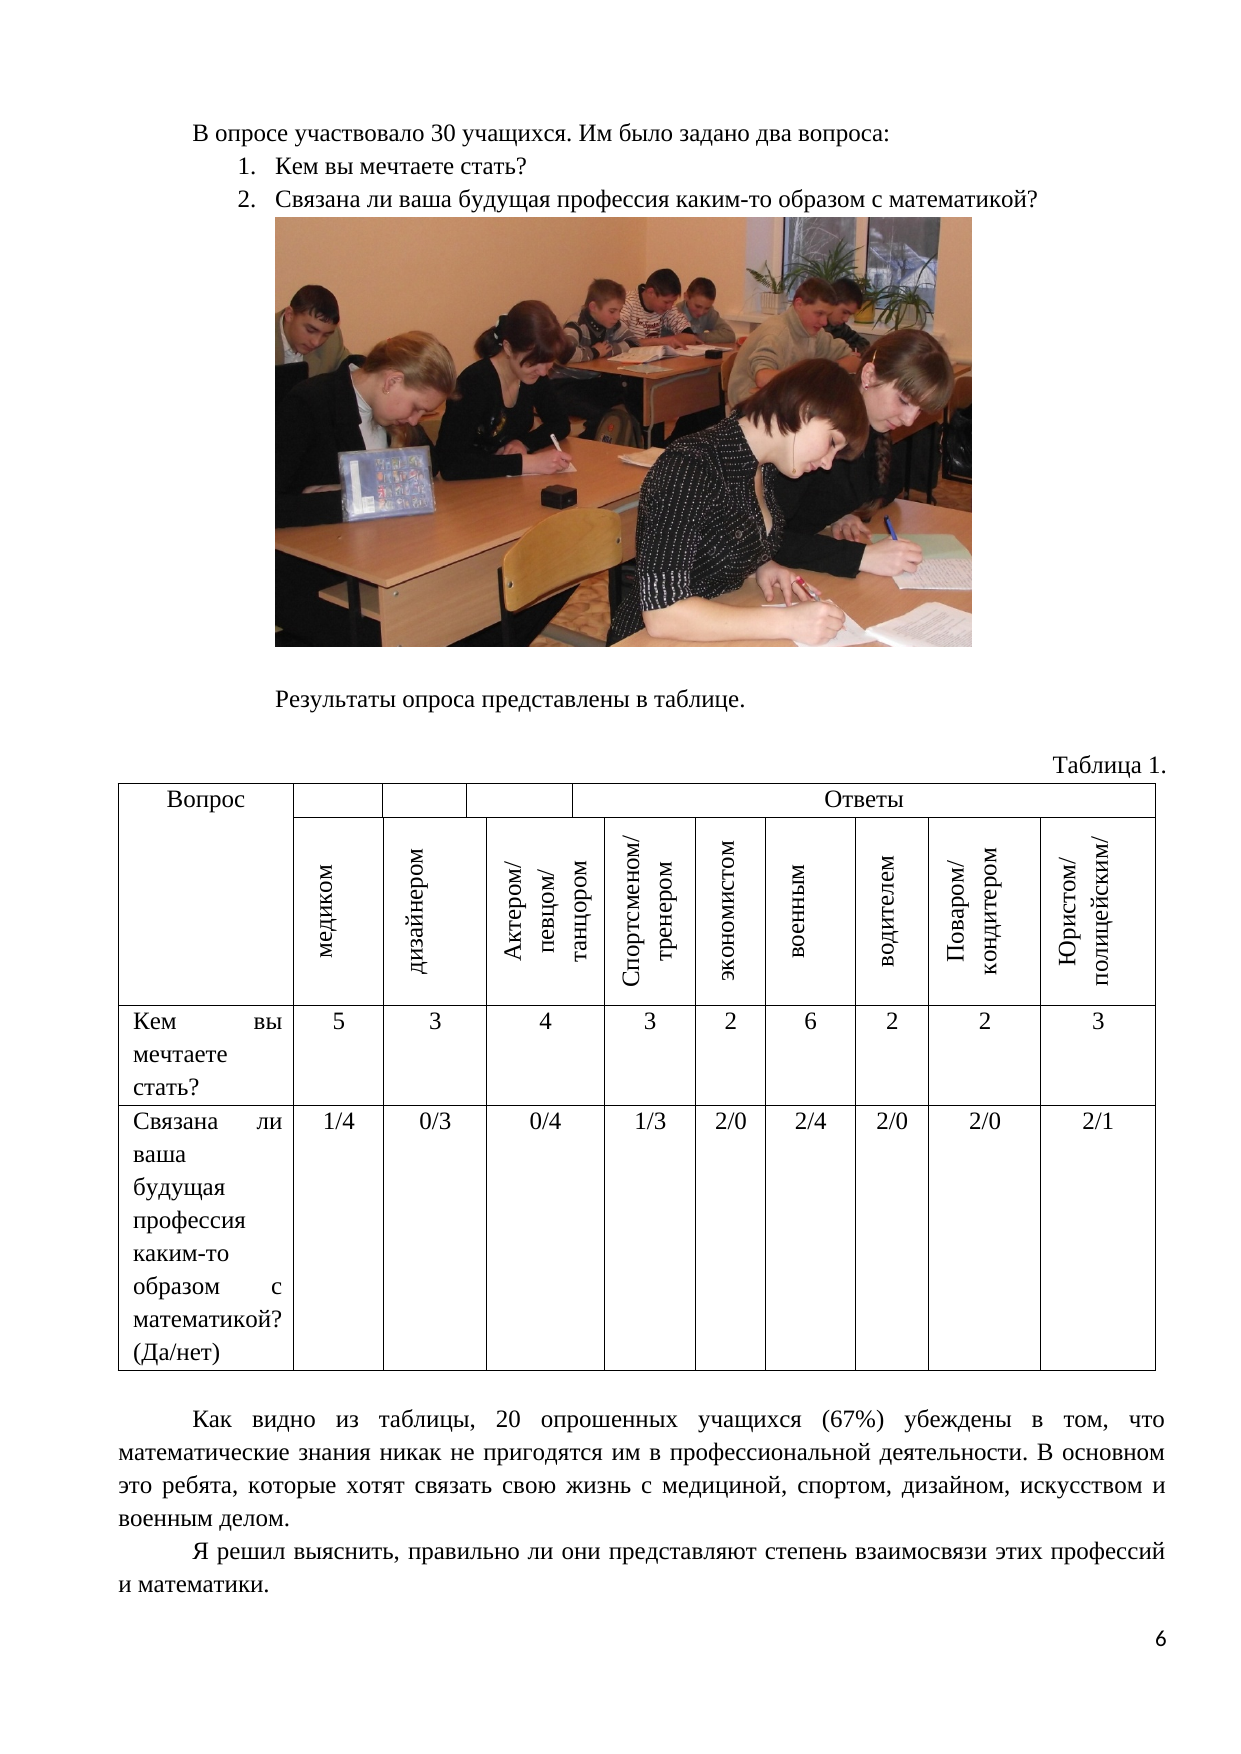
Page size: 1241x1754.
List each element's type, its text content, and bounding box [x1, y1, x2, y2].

table_cell 2/0 [929, 1106, 1040, 1370]
table_cell Поваром/ кондитером [929, 818, 1040, 1005]
table_cell 2 [696, 1006, 765, 1105]
table_cell 5 [294, 1006, 383, 1105]
table_header Ответы [573, 784, 1155, 817]
picture [275, 217, 972, 647]
table_cell 2 [856, 1006, 928, 1105]
table_cell Кем вы мечтаете стать? [119, 1006, 293, 1105]
table_header [383, 784, 466, 817]
table_cell 2/1 [1041, 1106, 1155, 1370]
table_cell Юристом/ полицейским/ [1041, 818, 1155, 1005]
list Результаты опроса представлены в таблице. [275, 684, 1167, 713]
table_cell 3 [1041, 1006, 1155, 1105]
table_cell Связана ли ваша будущая профессия каким-то образом с математикой? (Да/нет) [119, 1106, 293, 1370]
list Кем вы мечтаете стать? [237, 151, 1167, 180]
table_cell 0/4 [487, 1106, 604, 1370]
table_cell 4 [487, 1006, 604, 1105]
table_cell дизайнером [384, 818, 486, 1005]
table_cell Спортсменом/ тренером [605, 818, 695, 1005]
table_header [467, 784, 572, 817]
table_cell Актером/ певцом/ танцором [487, 818, 604, 1005]
table_cell 3 [384, 1006, 486, 1105]
table_cell 2/0 [696, 1106, 765, 1370]
table_cell 2 [929, 1006, 1040, 1105]
list Я решил выяснить, правильно ли они представляют степень взаимосвязи этих профессий и математики. [118, 1536, 1167, 1598]
table_cell водителем [856, 818, 928, 1005]
table_header Вопрос [119, 784, 293, 1005]
table_cell 6 [766, 1006, 855, 1105]
list Как видно из таблицы, 20 опрошенных учащихся (67%) убеждены в том, что математические знания никак не пригодятся им в профессиональной деятельности. В основном это ребята, которые хотят связать свою жизнь с медициной, спортом, дизайном, искусством и военным делом. [118, 1404, 1167, 1532]
table_cell медиком [294, 818, 383, 1005]
table_cell экономистом [696, 818, 765, 1005]
table_cell 1/3 [605, 1106, 695, 1370]
list Связана ли ваша будущая профессия каким-то образом с математикой? [237, 184, 1167, 213]
list В опросе участвовало 30 учащихся. Им было задано два вопроса: [118, 118, 1167, 147]
table_header [294, 784, 382, 817]
list Таблица 1. [275, 750, 1167, 779]
table_cell 1/4 [294, 1106, 383, 1370]
table_cell 2/4 [766, 1106, 855, 1370]
table_cell военным [766, 818, 855, 1005]
table_cell 2/0 [856, 1106, 928, 1370]
table_cell 3 [605, 1006, 695, 1105]
table_cell 0/3 [384, 1106, 486, 1370]
